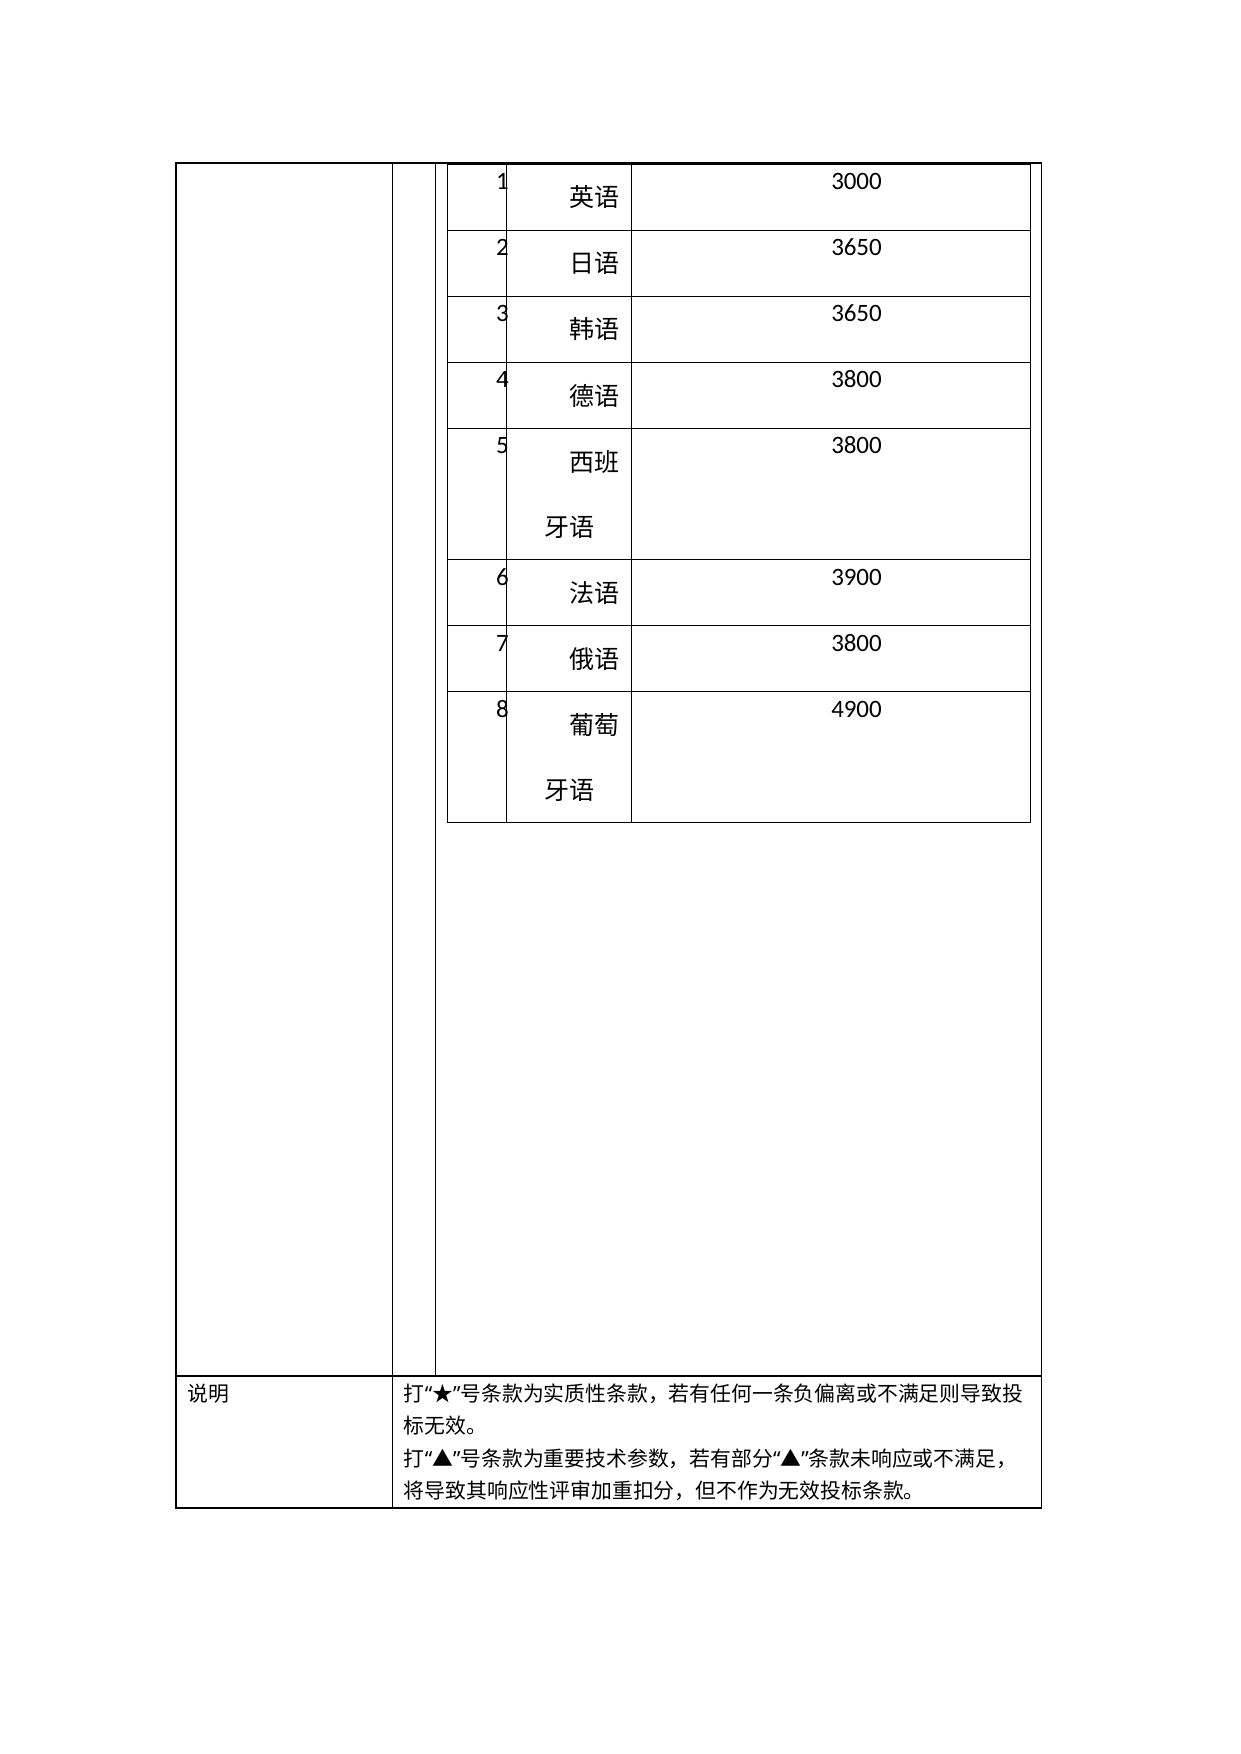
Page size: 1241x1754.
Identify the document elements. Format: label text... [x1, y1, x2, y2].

table_cell [177, 164, 392, 1375]
table_cell 打“★”号条款为实质性条款，若有任何一条负偏离或不满足则导致投标无效。 打“▲”号条款为重要技术参数，若有部分“▲”条款未响应或不满足，将导致其响应性评审加重扣分，但不作为无效投标条款。 [393, 1377, 1041, 1507]
table_cell 说明 [177, 1377, 392, 1507]
table_cell 5 [393, 164, 435, 1375]
table_cell 附件一： 《翻译服务收费标准》 [436, 164, 1041, 1375]
